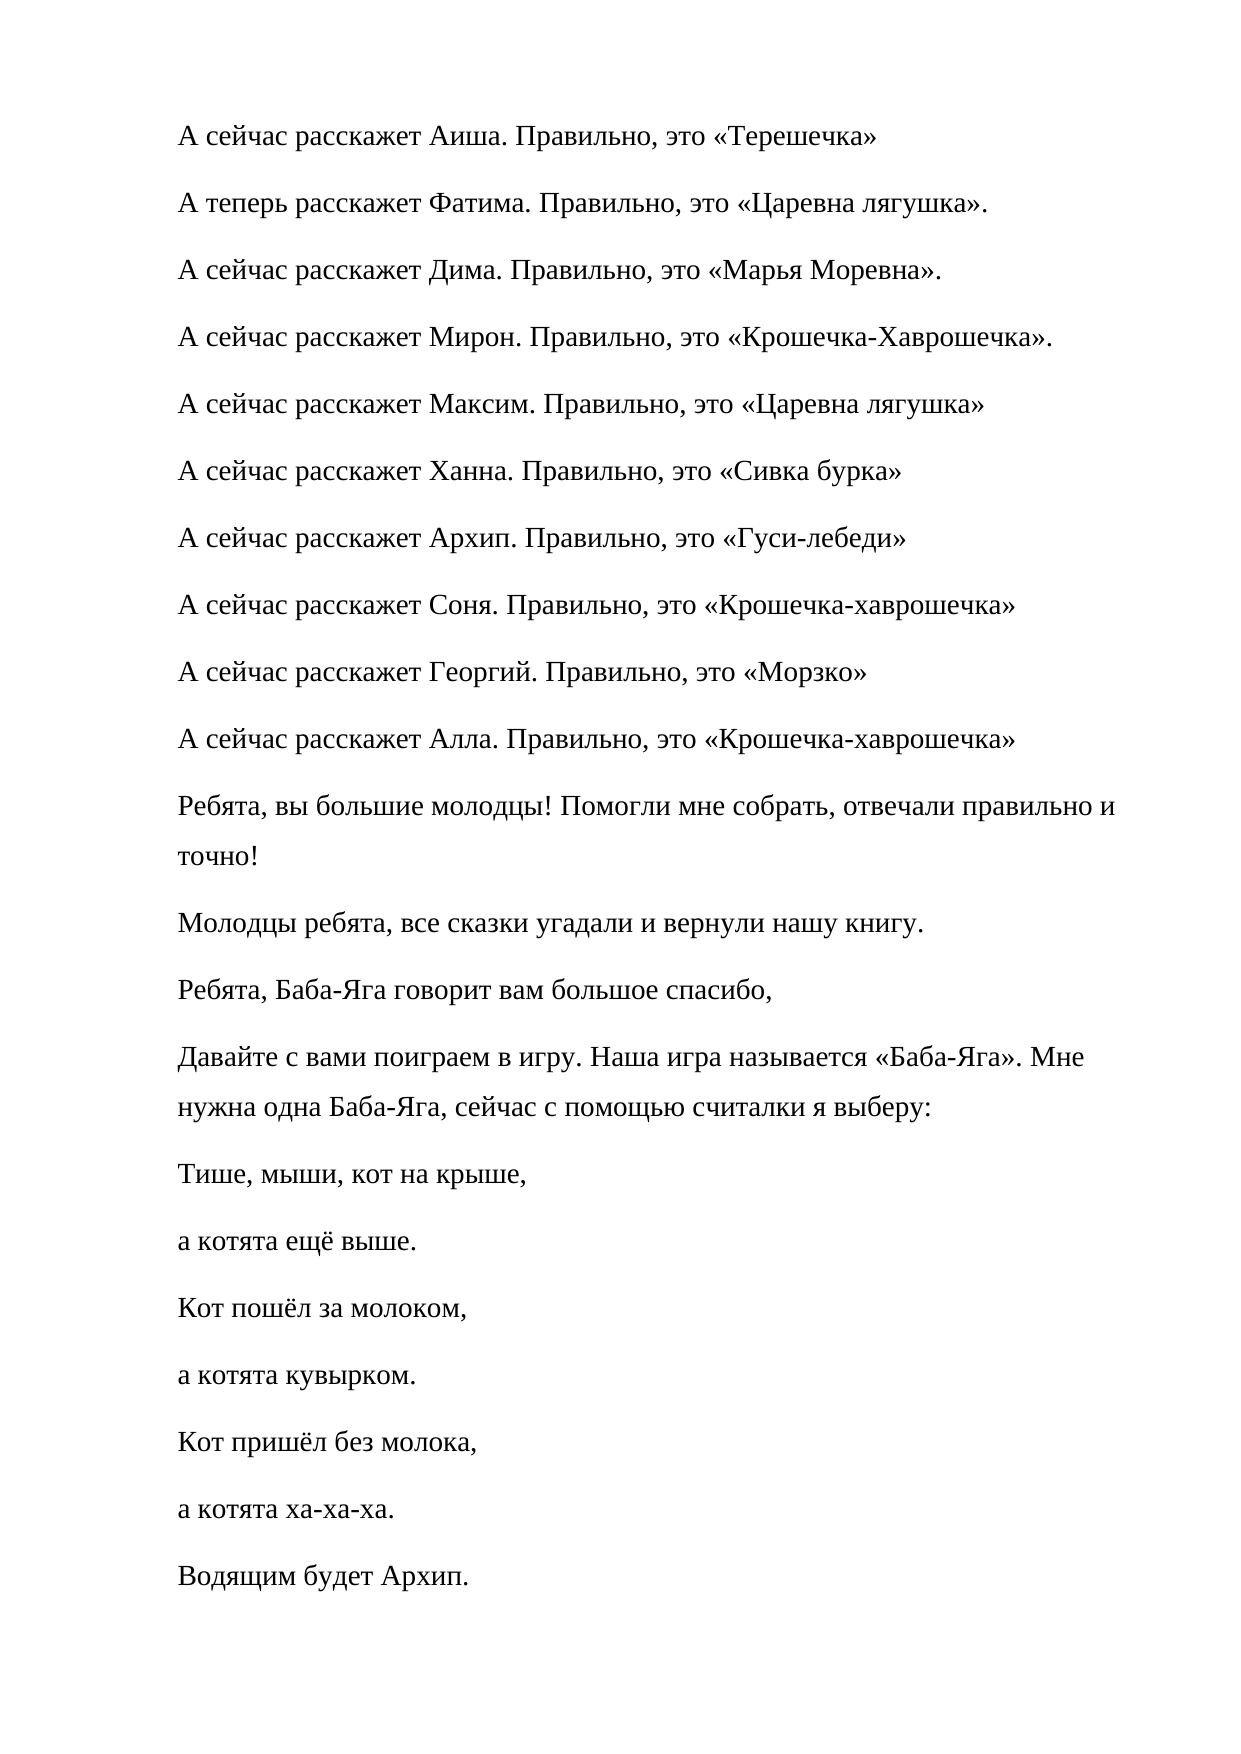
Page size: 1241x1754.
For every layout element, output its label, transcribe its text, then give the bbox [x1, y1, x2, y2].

text Ребята, вы большие молодцы! Помогли мне собрать, отвечали правильно и точно! [177, 788, 1152, 872]
text А сейчас расскажет Максим. Правильно, это «Царевна лягушка» [177, 386, 1152, 419]
text А сейчас расскажет Аиша. Правильно, это «Терешечка» [177, 118, 1152, 152]
text А сейчас расскажет Алла. Правильно, это «Крошечка-хаврошечка» [177, 721, 1152, 754]
text Кот пришёл без молока, [177, 1424, 1152, 1458]
text а котята ещё выше. [177, 1223, 1152, 1257]
text Водящим будет Архип. [177, 1558, 1152, 1592]
text А сейчас расскажет Соня. Правильно, это «Крошечка-хаврошечка» [177, 587, 1152, 621]
text а котята ха-ха-ха. [177, 1491, 1152, 1525]
text а котята кувырком. [177, 1357, 1152, 1391]
text А сейчас расскажет Архип. Правильно, это «Гуси-лебеди» [177, 520, 1152, 553]
text Тише, мыши, кот на крыше, [177, 1156, 1152, 1190]
text Кот пошёл за молоком, [177, 1290, 1152, 1324]
text Молодцы ребята, все сказки угадали и вернули нашу книгу. [177, 905, 1152, 939]
text А теперь расскажет Фатима. Правильно, это «Царевна лягушка». [177, 185, 1152, 219]
text А сейчас расскажет Мирон. Правильно, это «Крошечка-Хаврошечка». [177, 319, 1152, 353]
text Давайте с вами поиграем в игру. Наша игра называется «Баба-Яга». Мне нужна одна Баба-Яга, сейчас с помощью считалки я выберу: [177, 1039, 1152, 1123]
text А сейчас расскажет Дима. Правильно, это «Марья Моревна». [177, 252, 1152, 286]
text А сейчас расскажет Георгий. Правильно, это «Морзко» [177, 654, 1152, 687]
text А сейчас расскажет Ханна. Правильно, это «Сивка бурка» [177, 453, 1152, 487]
text Ребята, Баба-Яга говорит вам большое спасибо, [177, 972, 1152, 1006]
